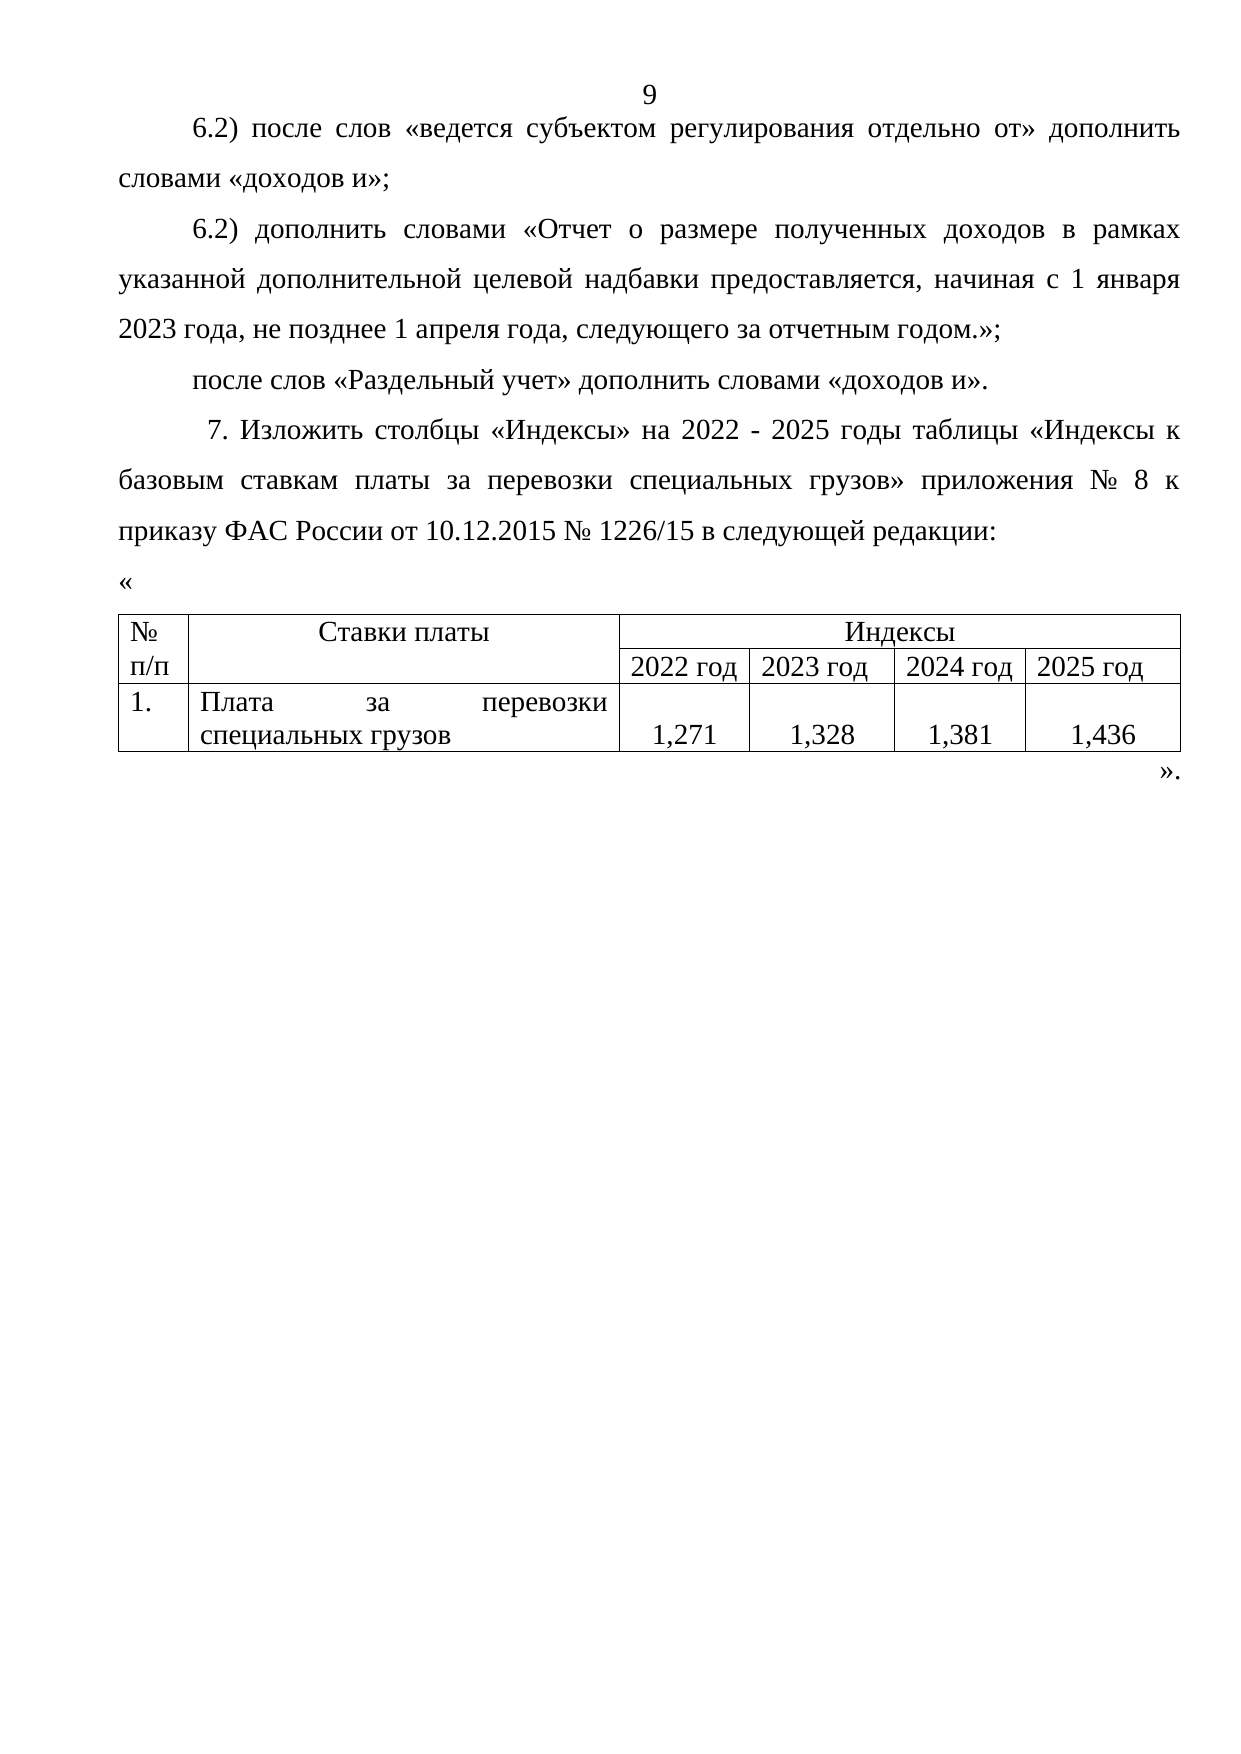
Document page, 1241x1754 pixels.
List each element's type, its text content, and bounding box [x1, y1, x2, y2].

text 6.2) дополнить словами «Отчет о размере полученных доходов в рамках указанной дополнительной целевой надбавки предоставляется, начиная с 1 января 2023 года, не позднее 1 апреля года, следующего за отчетным годом.»; [118, 211, 1181, 345]
table_cell 1,328 [750, 684, 894, 751]
table_cell 1. [119, 684, 188, 751]
table_cell 1,381 [895, 684, 1025, 751]
text « [118, 563, 1181, 597]
text ». [118, 752, 1181, 785]
table_header Ставки платы [189, 615, 619, 683]
table_cell 1,436 [1026, 684, 1180, 751]
table_header Индексы [620, 615, 1180, 648]
table_cell Плата за перевозки специальных грузов [189, 684, 619, 751]
text 7. Изложить столбцы «Индексы» на 2022 - 2025 годы таблицы «Индексы к базовым ставкам платы за перевозки специальных грузов» приложения № 8 к приказу ФАС России от 10.12.2015 № 1226/15 в следующей редакции: [118, 412, 1181, 546]
table_cell 2025 год [1026, 649, 1180, 683]
text после слов «Раздельный учет» дополнить словами «доходов и». [118, 362, 1181, 395]
table_cell 1,271 [620, 684, 749, 751]
table_cell 2022 год [620, 649, 749, 683]
table_cell 2024 год [895, 649, 1025, 683]
table_cell 2023 год [750, 649, 894, 683]
table_header № п/п [119, 615, 188, 683]
text 6.2) после слов «ведется субъектом регулирования отдельно от» дополнить словами «доходов и»; [118, 110, 1181, 194]
